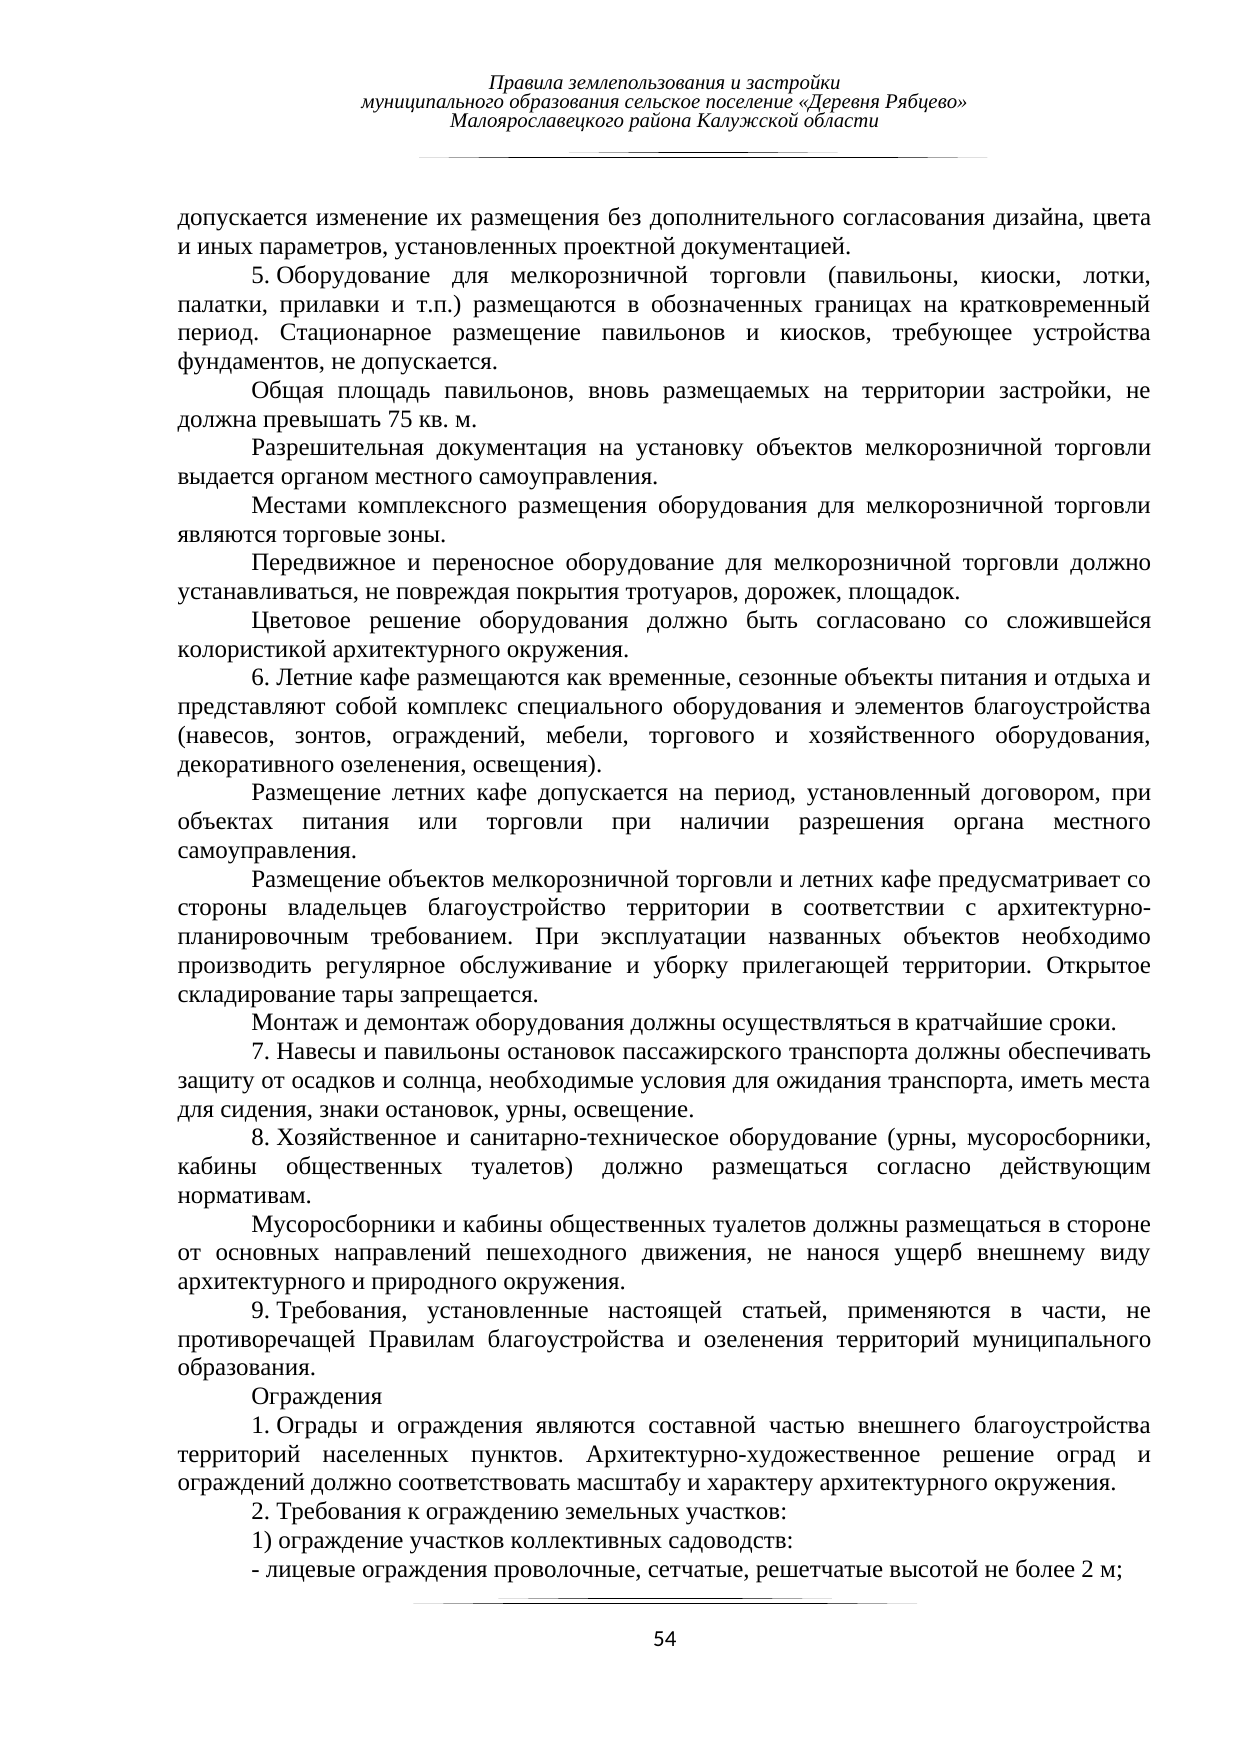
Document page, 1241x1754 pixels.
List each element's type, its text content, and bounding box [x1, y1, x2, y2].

text Общая площадь павильонов, вновь размещаемых на территории застройки, не должна превышать 75 кв. м. [177, 375, 1152, 432]
text Местами комплексного размещения оборудования для мелкорозничной торговли являются торговые зоны. [177, 490, 1152, 547]
text Размещение объектов мелкорозничной торговли и летних кафе предусматривает со стороны владельцев благоустройство территории в соответствии с архитектурно-планировочным требованием. При эксплуатации названных объектов необходимо производить регулярное обслуживание и уборку прилегающей территории. Открытое складирование тары запрещается. [177, 864, 1152, 1007]
text 8. Хозяйственное и санитарно-техническое оборудование (урны, мусоросборники, кабины общественных туалетов) должно размещаться согласно действующим нормативам. [177, 1122, 1152, 1209]
text 1. Ограды и ограждения являются составной частью внешнего благоустройства территорий населенных пунктов. Архитектурно-художественное решение оград и ограждений должно соответствовать масштабу и характеру архитектурного окружения. [177, 1410, 1152, 1496]
text Цветовое решение оборудования должно быть согласовано со сложившейся колористикой архитектурного окружения. [177, 605, 1152, 662]
text Размещение летних кафе допускается на период, установленный договором, при объектах питания или торговли при наличии разрешения органа местного самоуправления. [177, 777, 1152, 864]
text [177, 202, 1152, 260]
text 5. Оборудование для мелкорозничной торговли (павильоны, киоски, лотки, палатки, прилавки и т.п.) размещаются в обозначенных границах на кратковременный период. Стационарное размещение павильонов и киосков, требующее устройства фундаментов, не допускается. [177, 260, 1152, 375]
text Передвижное и переносное оборудование для мелкорозничной торговли должно устанавливаться, не повреждая покрытия тротуаров, дорожек, площадок. [177, 547, 1152, 605]
text 2. Требования к ограждению земельных участков: [177, 1496, 1152, 1525]
text 1) ограждение участков коллективных садоводств: [177, 1525, 1152, 1554]
text 7. Навесы и павильоны остановок пассажирского транспорта должны обеспечивать защиту от осадков и солнца, необходимые условия для ожидания транспорта, иметь места для сидения, знаки остановок, урны, освещение. [177, 1036, 1152, 1122]
text Монтаж и демонтаж оборудования должны осуществляться в кратчайшие сроки. [177, 1007, 1152, 1036]
text Разрешительная документация на установку объектов мелкорозничной торговли выдается органом местного самоуправления. [177, 432, 1152, 490]
text Мусоросборники и кабины общественных туалетов должны размещаться в стороне от основных направлений пешеходного движения, не нанося ущерб внешнему виду архитектурного и природного окружения. [177, 1209, 1152, 1295]
text - лицевые ограждения проволочные, сетчатые, решетчатые высотой не более 2 м; [177, 1554, 1152, 1582]
text Ограждения [177, 1381, 1152, 1410]
text 9. Требования, установленные настоящей статьей, применяются в части, не противоречащей Правилам благоустройства и озеленения территорий муниципального образования. [177, 1295, 1152, 1381]
text 6. Летние кафе размещаются как временные, сезонные объекты питания и отдыха и представляют собой комплекс специального оборудования и элементов благоустройства (навесов, зонтов, ограждений, мебели, торгового и хозяйственного оборудования, декоративного озеленения, освещения). [177, 662, 1152, 777]
